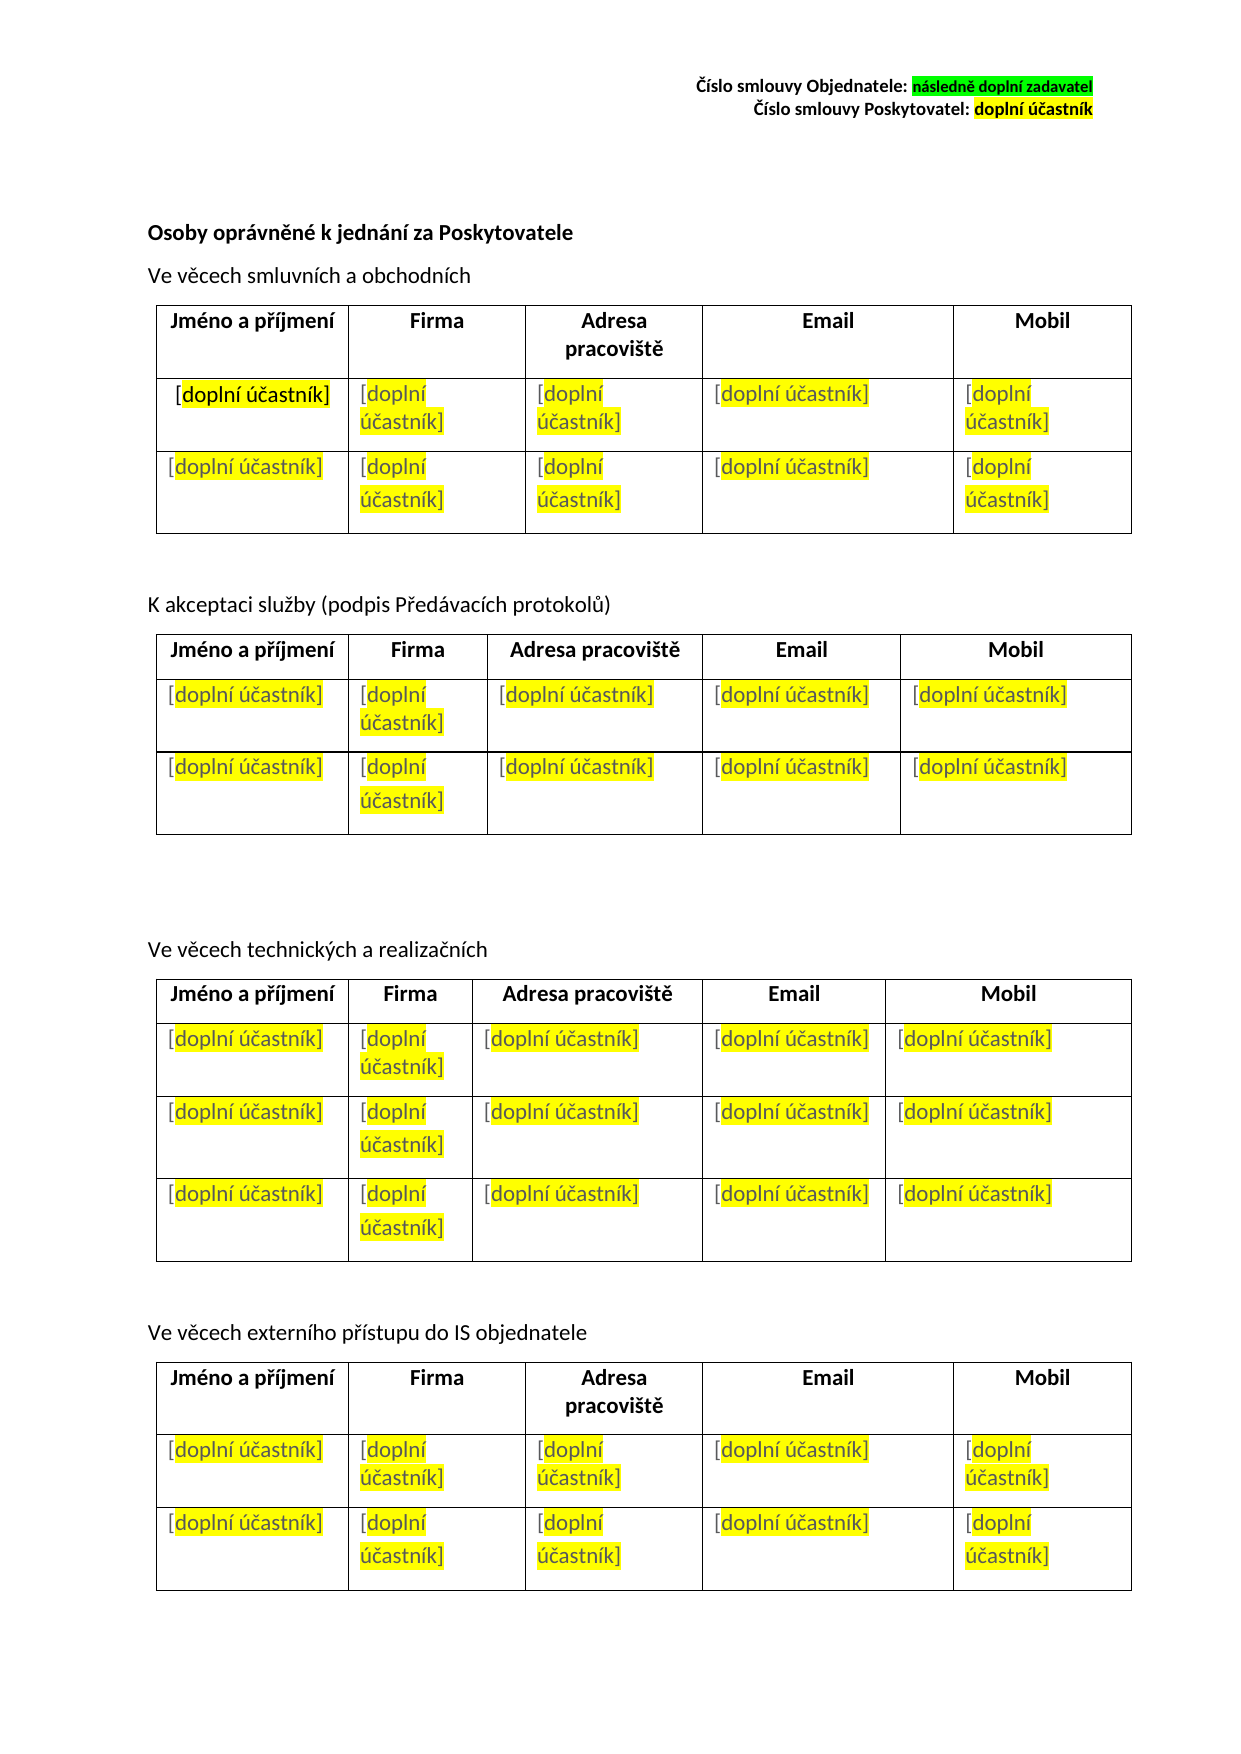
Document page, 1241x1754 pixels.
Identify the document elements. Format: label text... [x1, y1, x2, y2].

table_cell [doplní účastník] [157, 379, 348, 451]
table_header Firma [349, 306, 525, 378]
table_header Mobil [901, 635, 1131, 679]
table_header Firma [349, 1363, 525, 1434]
table_cell [doplní účastník] [703, 680, 900, 751]
table_cell [doplní účastník] [954, 1508, 1131, 1589]
table_cell [doplní účastník] [526, 1508, 702, 1589]
table_header Adresa pracoviště [526, 306, 702, 378]
table_cell [doplní účastník] [886, 1097, 1131, 1178]
table_header Email [703, 1363, 953, 1434]
table_header Mobil [954, 306, 1131, 378]
table_cell [doplní účastník] [488, 680, 702, 751]
table_cell [doplní účastník] [703, 1024, 885, 1096]
table_header Adresa pracoviště [488, 635, 702, 679]
table_cell [doplní účastník] [349, 1024, 472, 1096]
table_header Adresa pracoviště [473, 980, 702, 1023]
table_header Jméno a příjmení [157, 635, 348, 679]
table_cell [doplní účastník] [703, 1508, 953, 1589]
table_cell [doplní účastník] [526, 379, 702, 451]
table_cell [doplní účastník] [526, 452, 702, 533]
table_cell [doplní účastník] [703, 1179, 885, 1261]
table_cell [doplní účastník] [901, 753, 1131, 834]
table_cell [doplní účastník] [157, 1097, 348, 1178]
table_header Email [703, 306, 953, 378]
table_cell [doplní účastník] [703, 753, 900, 834]
table_header Mobil [886, 980, 1131, 1023]
table_header Jméno a příjmení [157, 980, 348, 1023]
table_cell [doplní účastník] [157, 1024, 348, 1096]
table_header Email [703, 635, 900, 679]
table_cell [doplní účastník] [703, 1097, 885, 1178]
text Ve věcech technických a realizačních [148, 935, 1093, 963]
table_cell [doplní účastník] [157, 680, 348, 751]
table_cell [doplní účastník] [901, 680, 1131, 751]
table_cell [doplní účastník] [157, 1179, 348, 1261]
table_cell [doplní účastník] [349, 452, 525, 533]
table_cell [doplní účastník] [703, 1435, 953, 1507]
text Ve věcech smluvních a obchodních [148, 262, 1093, 290]
table_cell [doplní účastník] [954, 379, 1131, 451]
table_header Jméno a příjmení [157, 1363, 348, 1434]
table_cell [doplní účastník] [473, 1024, 702, 1096]
table_cell [doplní účastník] [703, 452, 953, 533]
text Osoby oprávněné k jednání za Poskytovatele [148, 218, 1093, 246]
table_cell [doplní účastník] [349, 1097, 472, 1178]
table_cell [doplní účastník] [157, 1508, 348, 1589]
table_cell [doplní účastník] [349, 1508, 525, 1589]
table_cell [doplní účastník] [886, 1024, 1131, 1096]
table_cell [doplní účastník] [157, 753, 348, 834]
table_cell [doplní účastník] [886, 1179, 1131, 1261]
table_cell [doplní účastník] [703, 379, 953, 451]
table_cell [doplní účastník] [349, 1179, 472, 1261]
table_header Jméno a příjmení [157, 306, 348, 378]
text Ve věcech externího přístupu do IS objednatele [148, 1318, 1093, 1346]
table_cell [doplní účastník] [473, 1097, 702, 1178]
table_cell [doplní účastník] [349, 753, 487, 834]
text K akceptaci služby (podpis Předávacích protokolů) [148, 590, 1093, 618]
table_header Adresa pracoviště [526, 1363, 702, 1434]
table_cell [doplní účastník] [954, 452, 1131, 533]
table_cell [doplní účastník] [349, 680, 487, 751]
table_cell [doplní účastník] [488, 753, 702, 834]
table_cell [doplní účastník] [349, 1435, 525, 1507]
table_header Firma [349, 635, 487, 679]
table_header Mobil [954, 1363, 1131, 1434]
table_cell [doplní účastník] [157, 1435, 348, 1507]
table_cell [doplní účastník] [473, 1179, 702, 1261]
table_cell [doplní účastník] [157, 452, 348, 533]
table_cell [doplní účastník] [954, 1435, 1131, 1507]
table_cell [doplní účastník] [349, 379, 525, 451]
table_header Firma [349, 980, 472, 1023]
table_header Email [703, 980, 885, 1023]
table_cell [doplní účastník] [526, 1435, 702, 1507]
